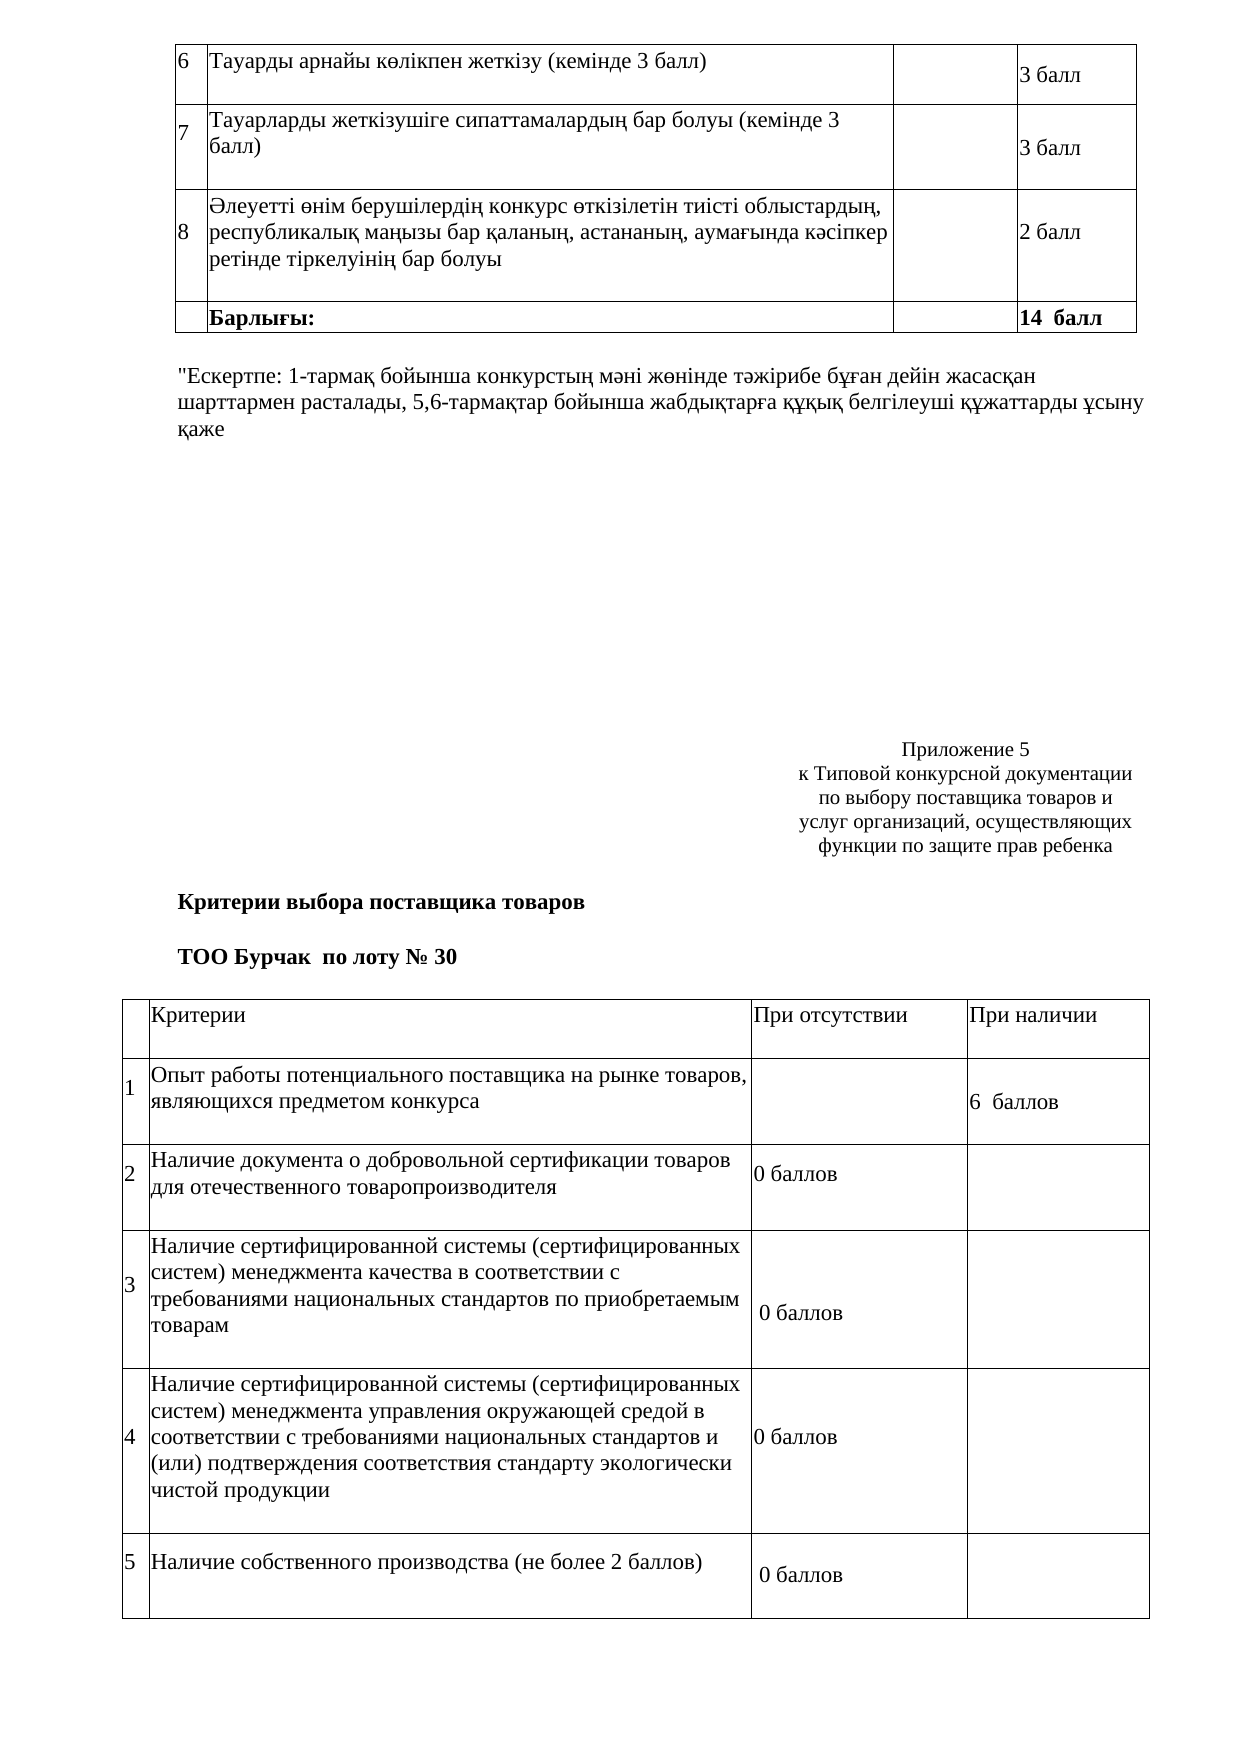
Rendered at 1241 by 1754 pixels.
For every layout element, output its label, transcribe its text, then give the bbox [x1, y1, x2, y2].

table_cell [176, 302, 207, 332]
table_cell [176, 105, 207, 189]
subtitle ТОО Бурчак по лоту № 30 [177, 943, 1152, 970]
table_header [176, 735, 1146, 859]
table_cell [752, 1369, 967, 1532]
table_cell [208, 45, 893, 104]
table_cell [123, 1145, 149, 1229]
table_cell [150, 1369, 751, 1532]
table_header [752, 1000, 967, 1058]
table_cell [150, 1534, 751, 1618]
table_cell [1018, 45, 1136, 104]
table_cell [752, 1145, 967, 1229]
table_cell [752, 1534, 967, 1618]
text "Ескертпе: 1-тармақ бойынша конкурстың мәні жөнінде тәжірибе бұған дейін жасасқан шарттармен расталады, 5,6-тармақтар бойынша жабдықтарға құқық белгілеуші құжаттарды ұсыну қаже [177, 362, 1152, 441]
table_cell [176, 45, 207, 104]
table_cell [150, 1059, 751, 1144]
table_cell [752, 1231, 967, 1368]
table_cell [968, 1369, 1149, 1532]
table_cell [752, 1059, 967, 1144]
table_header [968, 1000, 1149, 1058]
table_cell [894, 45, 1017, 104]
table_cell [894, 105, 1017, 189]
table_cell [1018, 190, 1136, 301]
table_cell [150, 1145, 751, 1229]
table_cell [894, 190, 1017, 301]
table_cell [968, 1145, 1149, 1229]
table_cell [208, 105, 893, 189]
subtitle Критерии выбора поставщика товаров [177, 888, 1152, 914]
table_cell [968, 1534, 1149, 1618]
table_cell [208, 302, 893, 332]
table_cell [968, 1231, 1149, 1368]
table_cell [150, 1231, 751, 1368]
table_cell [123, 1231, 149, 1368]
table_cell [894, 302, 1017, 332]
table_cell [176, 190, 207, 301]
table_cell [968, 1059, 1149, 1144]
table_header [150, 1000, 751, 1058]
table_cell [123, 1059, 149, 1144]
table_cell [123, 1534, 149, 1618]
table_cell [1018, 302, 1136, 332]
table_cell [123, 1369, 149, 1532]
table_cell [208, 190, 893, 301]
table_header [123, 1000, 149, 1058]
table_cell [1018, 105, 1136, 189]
